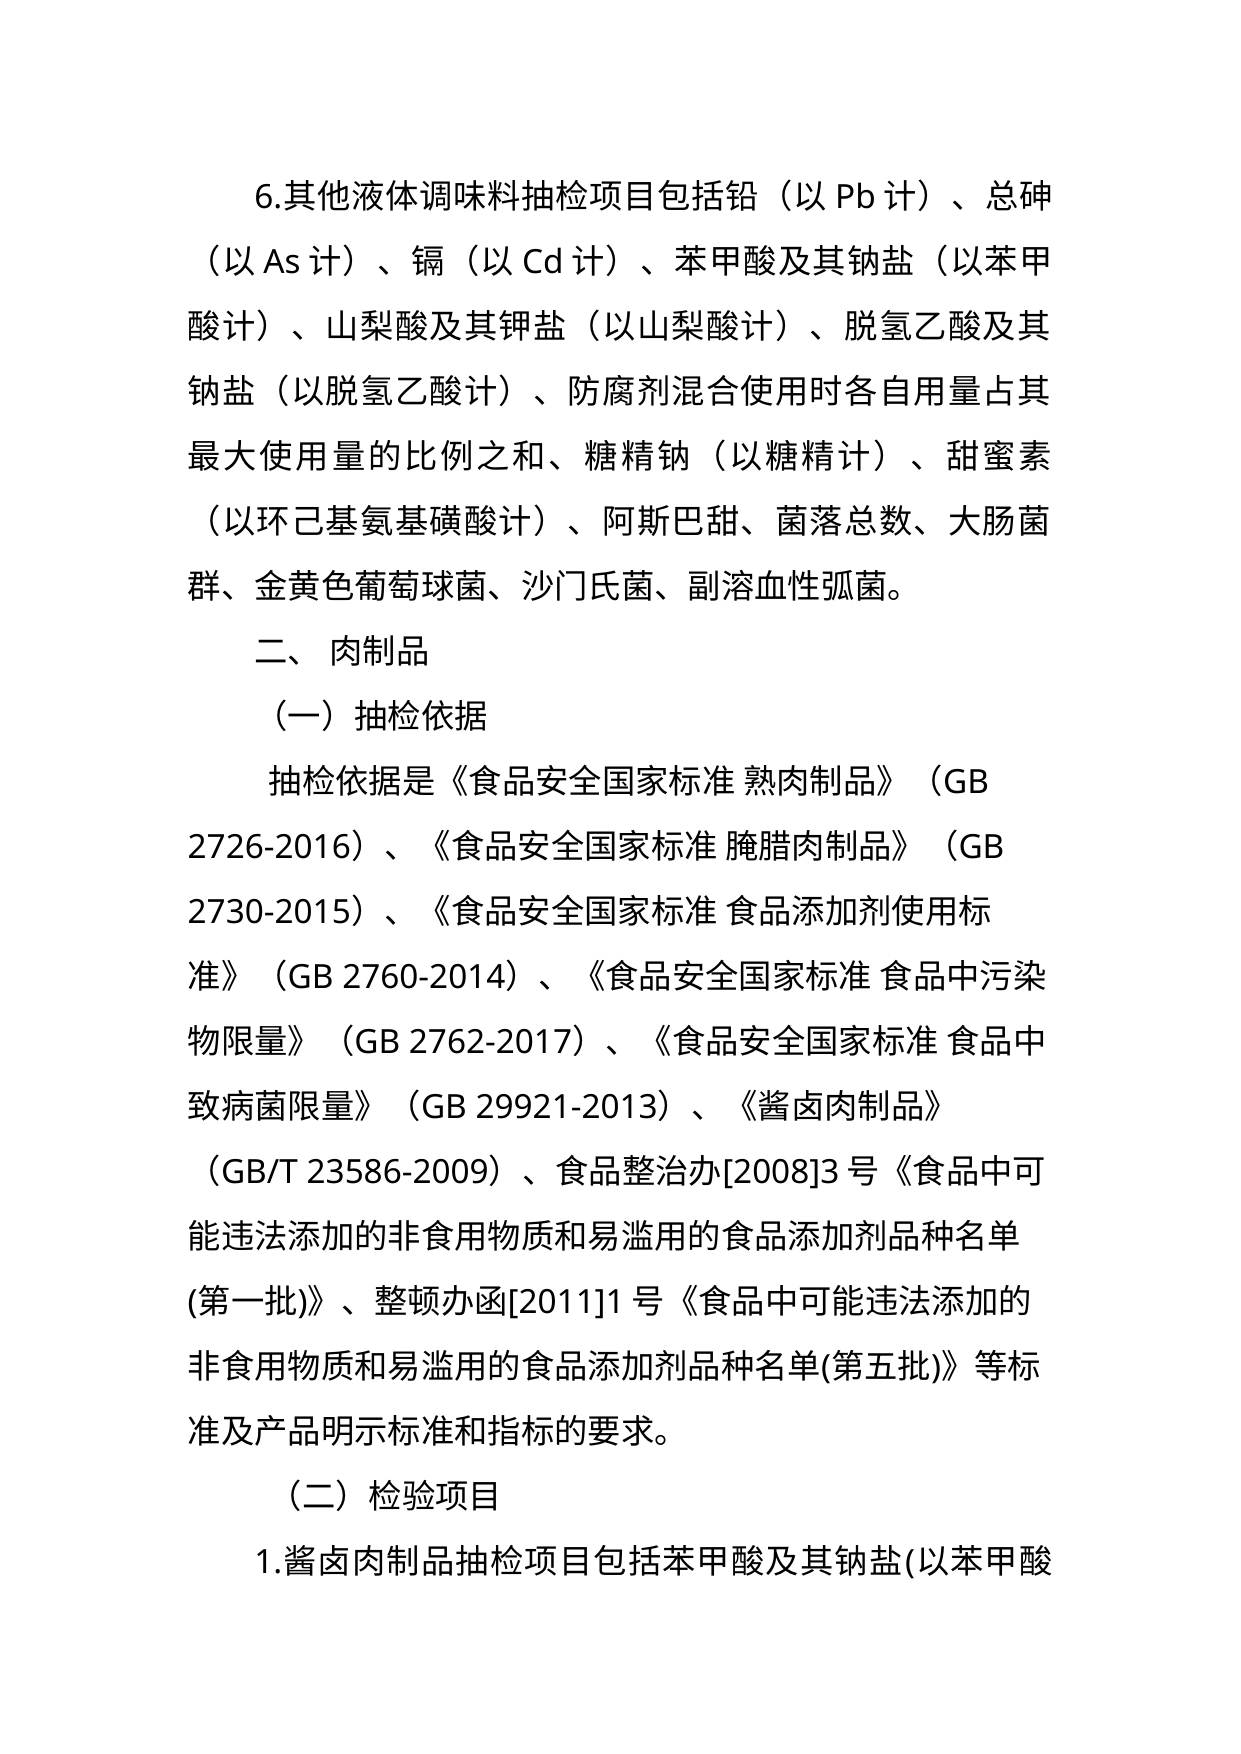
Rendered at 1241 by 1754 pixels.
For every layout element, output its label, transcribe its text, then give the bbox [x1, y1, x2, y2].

list 肉制品 [254, 617, 1053, 682]
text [187, 1527, 1053, 1592]
text （二）检验项目 [187, 1462, 1053, 1527]
list （一）抽检依据 [254, 682, 1053, 747]
text 6.其他液体调味料抽检项目包括铅（以Pb计）、总砷（以As计）、镉（以Cd计）、苯甲酸及其钠盐（以苯甲酸计）、山梨酸及其钾盐（以山梨酸计）、脱氢乙酸及其钠盐（以脱氢乙酸计）、防腐剂混合使用时各自用量占其最大使用量的比例之和、糖精钠（以糖精计）、甜蜜素（以环己基氨基磺酸计）、阿斯巴甜、菌落总数、大肠菌群、金黄色葡萄球菌、沙门氏菌、副溶血性弧菌。 [187, 162, 1053, 617]
text 抽检依据是《食品安全国家标准 熟肉制品》（GB 2726-2016）、《食品安全国家标准 腌腊肉制品》（GB 2730-2015）、《食品安全国家标准 食品添加剂使用标准》（GB 2760-2014）、《食品安全国家标准 食品中污染物限量》（GB 2762-2017）、《食品安全国家标准 食品中致病菌限量》（GB 29921-2013）、《酱卤肉制品》（GB/T 23586-2009）、食品整治办[2008]3号《食品中可能违法添加的非食用物质和易滥用的食品添加剂品种名单(第一批)》、整顿办函[2011]1号《食品中可能违法添加的非食用物质和易滥用的食品添加剂品种名单(第五批)》等标准及产品明示标准和指标的要求。 [187, 747, 1053, 1462]
